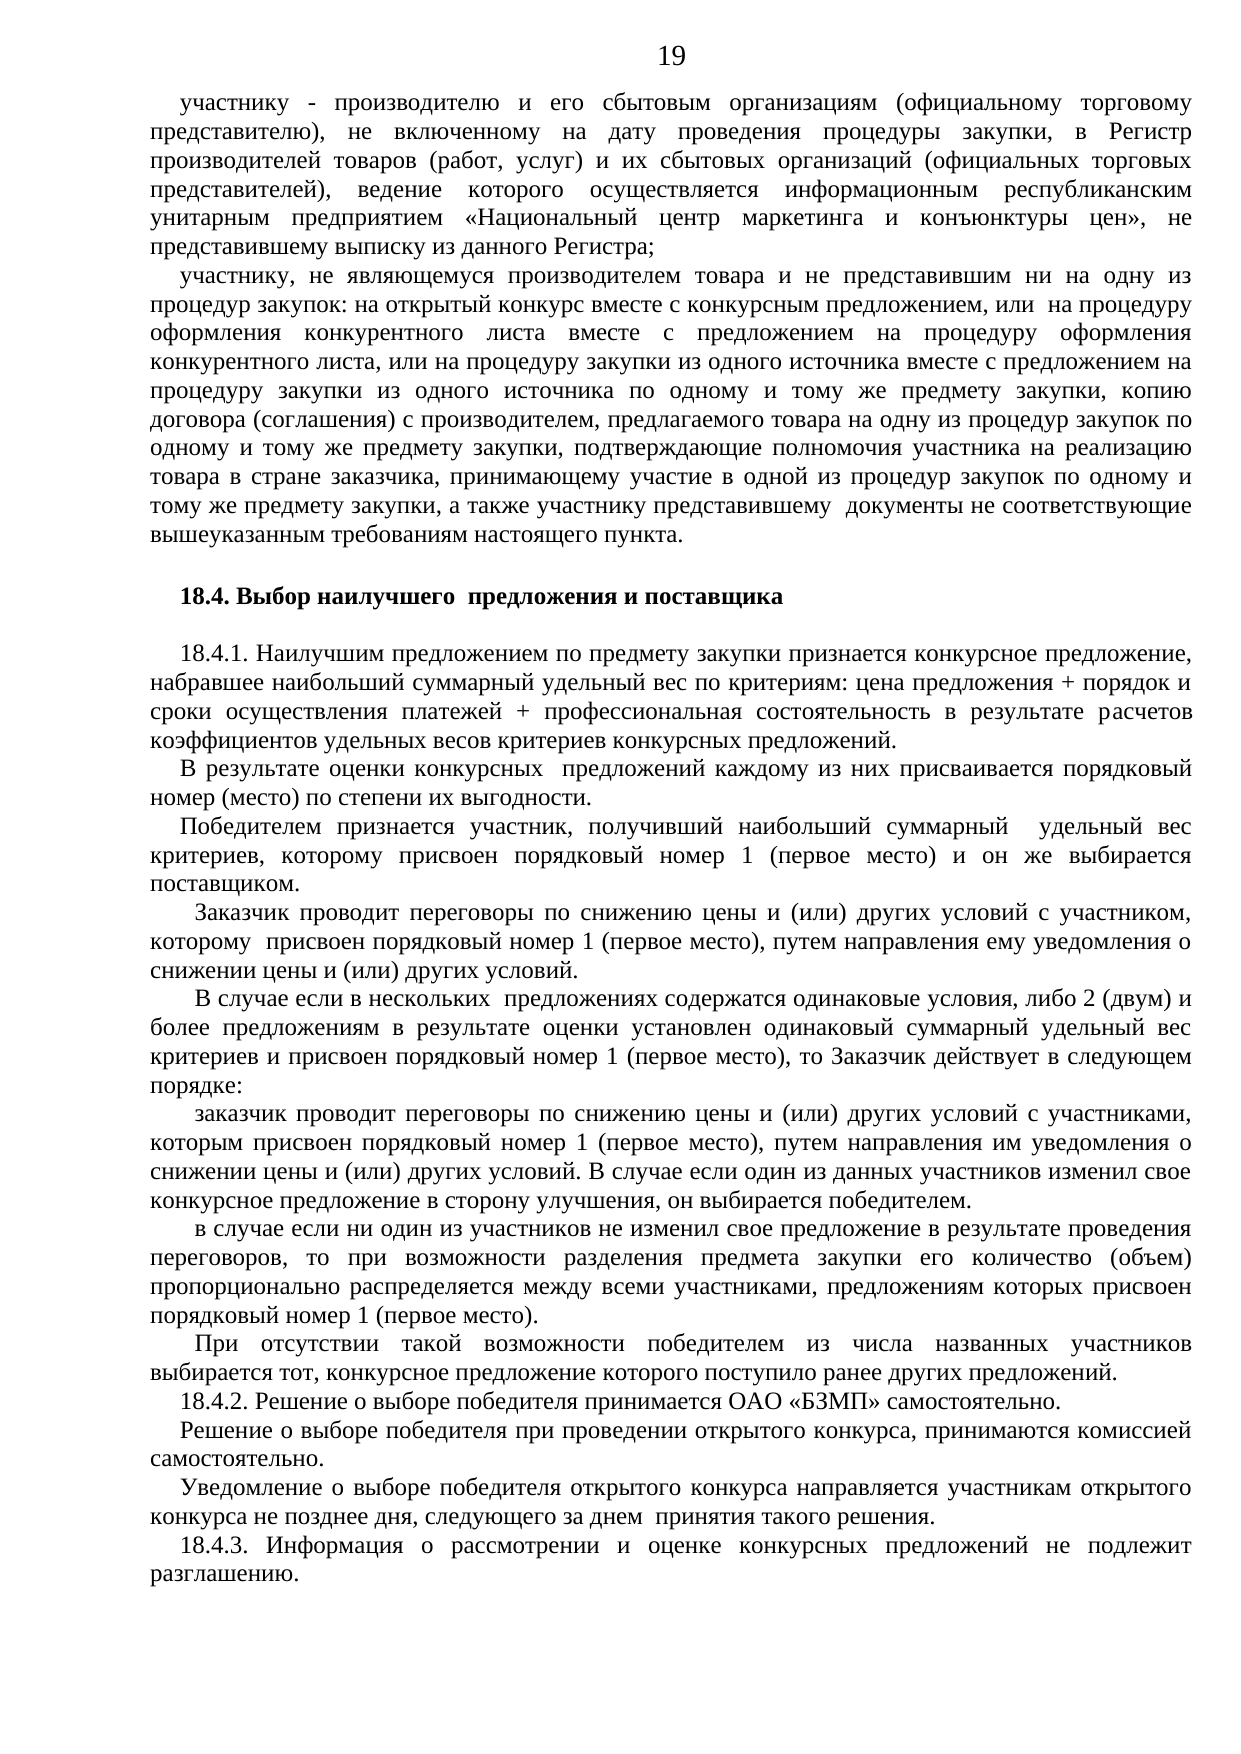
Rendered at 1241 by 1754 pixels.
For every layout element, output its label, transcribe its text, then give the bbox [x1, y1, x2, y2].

text 18.4.3. Информация о рассмотрении и оценке конкурсных предложений не подлежит разглашению. [150, 1530, 1193, 1587]
text Заказчик проводит переговоры по снижению цены и (или) других условий с участником, которому присвоен порядковый номер 1 (первое место), путем направления ему уведомления о снижении цены и (или) других условий. [150, 897, 1193, 983]
text Решение о выборе победителя при проведении открытого конкурса, принимаются комиссией самостоятельно. [150, 1415, 1193, 1472]
text заказчик проводит переговоры по снижению цены и (или) других условий с участниками, которым присвоен порядковый номер 1 (первое место), путем направления им уведомления о снижении цены и (или) других условий. В случае если один из данных участников изменил свое конкурсное предложение в сторону улучшения, он выбирается победителем. [150, 1098, 1193, 1213]
text 18.4.1. Наилучшим предложением по предмету закупки признается конкурсное предложение, набравшее наибольший суммарный удельный вес по критериям: цена предложения + порядок и сроки осуществления платежей + профессиональная состоятельность в результате расчетов коэффициентов удельных весов критериев конкурсных предложений. [150, 638, 1193, 753]
text При отсутствии такой возможности победителем из числа названных участников выбирается тот, конкурсное предложение которого поступило ранее других предложений. [150, 1328, 1193, 1386]
text В случае если в нескольких предложениях содержатся одинаковые условия, либо 2 (двум) и более предложениям в результате оценки установлен одинаковый суммарный удельный вес критериев и присвоен порядковый номер 1 (первое место), то Заказчик действует в следующем порядке: [150, 983, 1193, 1098]
text участнику, не являющемуся производителем товара и не представившим ни на одну из процедур закупок: на открытый конкурс вместе с конкурсным предложением, или на процедуру оформления конкурентного листа вместе с предложением на процедуру оформления конкурентного листа, или на процедуру закупки из одного источника вместе с предложением на процедуру закупки из одного источника по одному и тому же предмету закупки, копию договора (соглашения) с производителем, предлагаемого товара на одну из процедур закупок по одному и тому же предмету закупки, подтверждающие полномочия участника на реализацию товара в стране заказчика, принимающему участие в одной из процедур закупок по одному и тому же предмету закупки, а также участнику представившему документы не соответствующие вышеуказанным требованиям настоящего пункта. [150, 260, 1193, 547]
text Победителем признается участник, получивший наибольший суммарный удельный вес критериев, которому присвоен порядковый номер 1 (первое место) и он же выбирается поставщиком. [150, 811, 1193, 897]
text в случае если ни один из участников не изменил свое предложение в результате проведения переговоров, то при возможности разделения предмета закупки его количество (объем) пропорционально распределяется между всеми участниками, предложениям которых присвоен порядковый номер 1 (первое место). [150, 1213, 1193, 1328]
text В результате оценки конкурсных предложений каждому из них присваивается порядковый номер (место) по степени их выгодности. [150, 753, 1193, 811]
text 18.4. Выбор наилучшего предложения и поставщика [150, 581, 1193, 610]
text Уведомление о выборе победителя открытого конкурса направляется участникам открытого конкурса не позднее дня, следующего за днем принятия такого решения. [150, 1472, 1193, 1530]
text участнику - производителю и его сбытовым организациям (официальному торговому представителю), не включенному на дату проведения процедуры закупки, в Регистр производителей товаров (работ, услуг) и их сбытовых организаций (официальных торговых представителей), ведение которого осуществляется информационным республиканским унитарным предприятием «Национальный центр маркетинга и конъюнктуры цен», не представившему выписку из данного Регистра; [150, 87, 1193, 260]
text 18.4.2. Решение о выборе победителя принимается ОАО «БЗМП» самостоятельно. [150, 1386, 1193, 1415]
